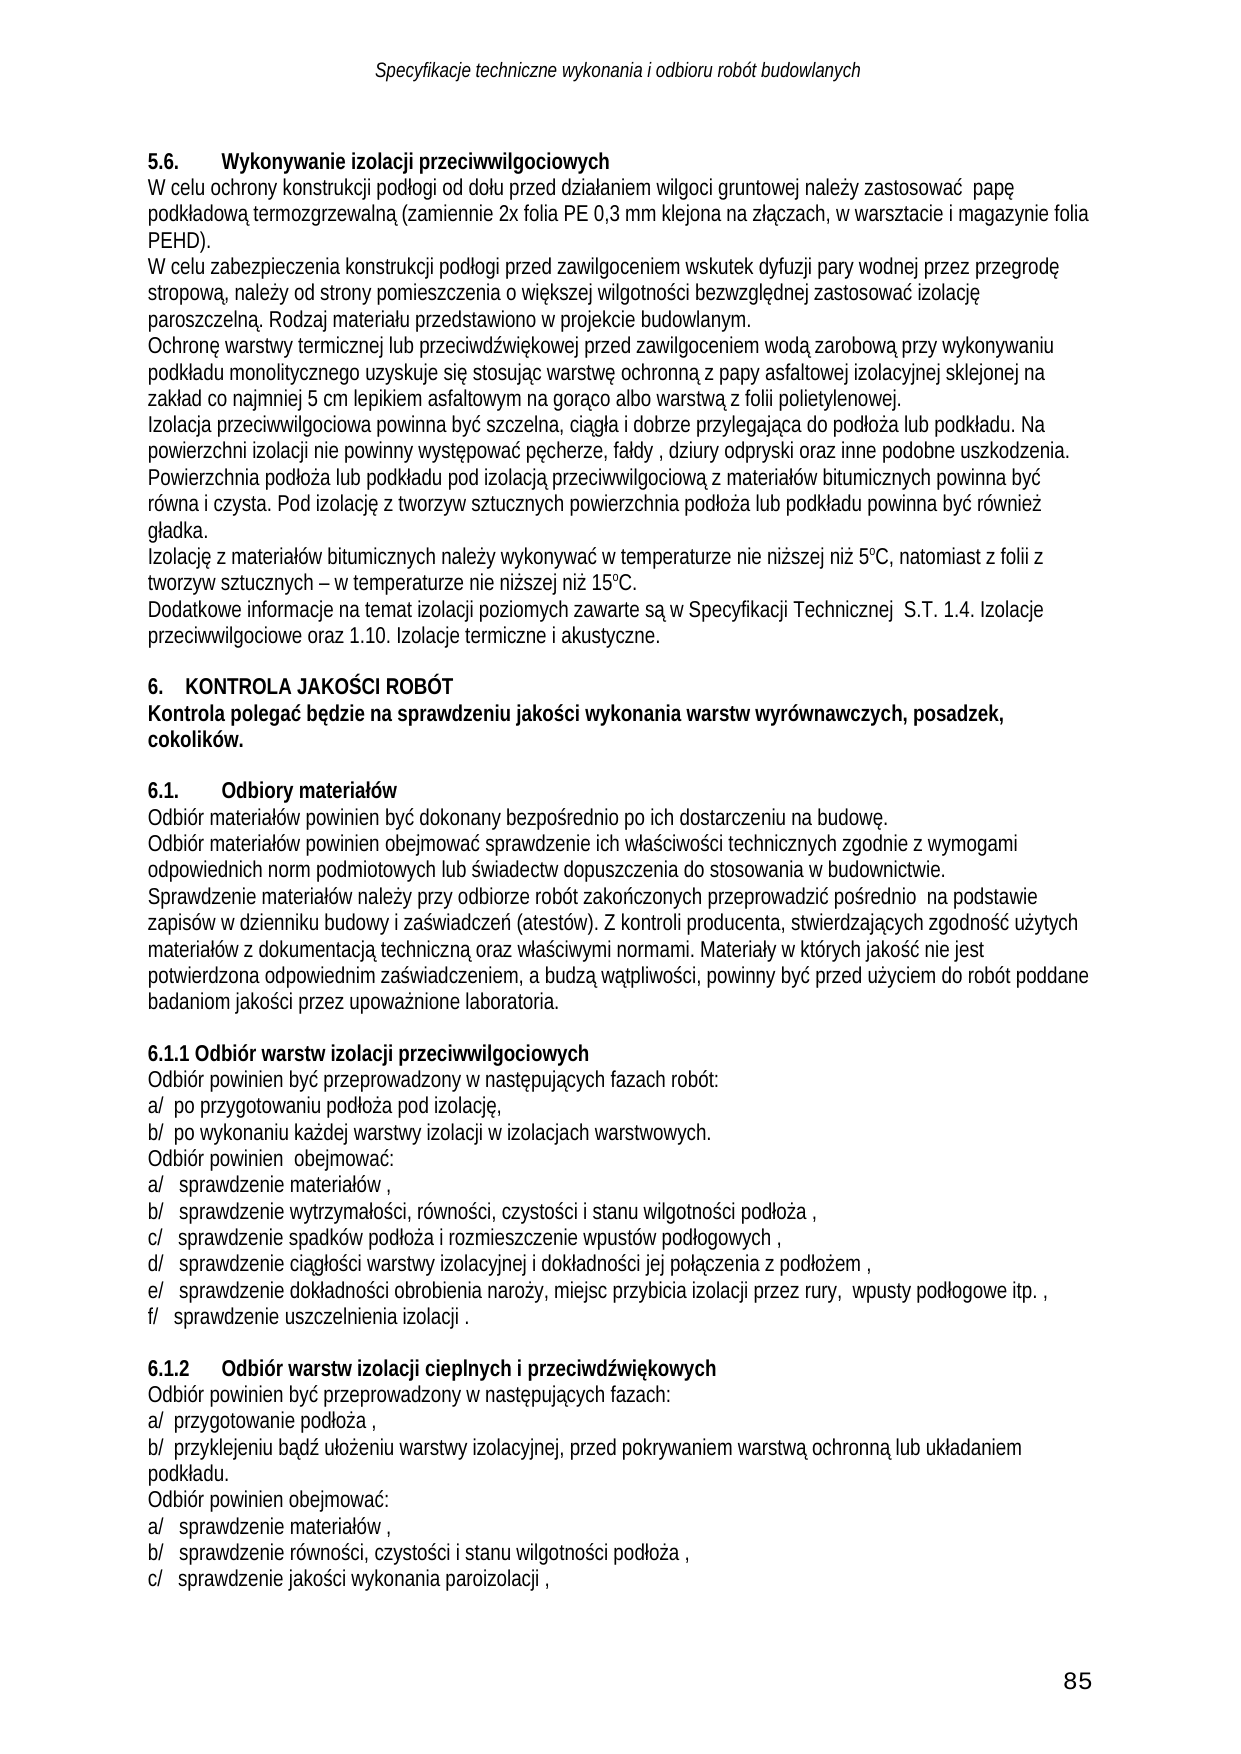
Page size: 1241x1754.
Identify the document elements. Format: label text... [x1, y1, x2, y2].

text 6.1.2 Odbiór warstw izolacji cieplnych i przeciwdźwiękowych [148, 1354, 1093, 1381]
text Kontrola polegać będzie na sprawdzeniu jakości wykonania warstw wyrównawczych, posadzek, [148, 700, 1093, 726]
text c/ sprawdzenie spadków podłoża i rozmieszczenie wpustów podłogowych , [148, 1224, 1093, 1250]
list KONTROLA JAKOŚCI ROBÓT [148, 673, 1093, 700]
text Izolację z materiałów bitumicznych należy wykonywać w temperaturze nie niższej niż 5oC, natomiast z folii z tworzyw sztucznych – w temperaturze nie niższej niż 15oC. [148, 543, 1093, 596]
text Izolacja przeciwwilgociowa powinna być szczelna, ciągła i dobrze przylegająca do podłoża lub podkładu. Na powierzchni izolacji nie powinny występować pęcherze, fałdy , dziury odpryski oraz inne podobne uszkodzenia. [148, 411, 1093, 464]
text Odbiór powinien obejmować: [148, 1145, 1093, 1171]
text Powierzchnia podłoża lub podkładu pod izolacją przeciwwilgociową z materiałów bitumicznych powinna być równa i czysta. Pod izolację z tworzyw sztucznych powierzchnia podłoża lub podkładu powinna być również gładka. [148, 464, 1093, 543]
text Odbiór powinien obejmować: [148, 1486, 1093, 1513]
text b/ przyklejeniu bądź ułożeniu warstwy izolacyjnej, przed pokrywaniem warstwą ochronną lub układaniem podkładu. [148, 1433, 1093, 1486]
text W celu zabezpieczenia konstrukcji podłogi przed zawilgoceniem wskutek dyfuzji pary wodnej przez przegrodę stropową, należy od strony pomieszczenia o większej wilgotności bezwzględnej zastosować izolację paroszczelną. Rodzaj materiału przedstawiono w projekcie budowlanym. [148, 253, 1093, 332]
text Odbiór powinien być przeprowadzony w następujących fazach: [148, 1381, 1093, 1407]
text cokolików. [148, 726, 1093, 752]
text b/ sprawdzenie wytrzymałości, równości, czystości i stanu wilgotności podłoża , [148, 1198, 1093, 1224]
text Odbiór powinien być przeprowadzony w następujących fazach robót: [148, 1066, 1093, 1092]
text a/ przygotowanie podłoża , [148, 1407, 1093, 1433]
text Odbiór materiałów powinien być dokonany bezpośrednio po ich dostarczeniu na budowę. [148, 804, 1093, 830]
text a/ sprawdzenie materiałów , [148, 1513, 1093, 1539]
text e/ sprawdzenie dokładności obrobienia naroży, miejsc przybicia izolacji przez rury, wpusty podłogowe itp. , [148, 1277, 1093, 1303]
subtitle 6.1. Odbiory materiałów [148, 777, 1093, 804]
text a/ po przygotowaniu podłoża pod izolację, [148, 1092, 1093, 1119]
text b/ sprawdzenie równości, czystości i stanu wilgotności podłoża , [148, 1539, 1093, 1565]
text 6.1.1 Odbiór warstw izolacji przeciwwilgociowych [148, 1039, 1093, 1066]
text d/ sprawdzenie ciągłości warstwy izolacyjnej i dokładności jej połączenia z podłożem , [148, 1250, 1093, 1277]
text b/ po wykonaniu każdej warstwy izolacji w izolacjach warstwowych. [148, 1119, 1093, 1145]
text Dodatkowe informacje na temat izolacji poziomych zawarte są w Specyfikacji Technicznej S.T. 1.4. Izolacje przeciwwilgociowe oraz 1.10. Izolacje termiczne i akustyczne. [148, 596, 1093, 648]
text Sprawdzenie materiałów należy przy odbiorze robót zakończonych przeprowadzić pośrednio na podstawie zapisów w dzienniku budowy i zaświadczeń (atestów). Z kontroli producenta, stwierdzających zgodność użytych materiałów z dokumentacją techniczną oraz właściwymi normami. Materiały w których jakość nie jest potwierdzona odpowiednim zaświadczeniem, a budzą wątpliwości, powinny być przed użyciem do robót poddane badaniom jakości przez upoważnione laboratoria. [148, 883, 1093, 1014]
text Odbiór materiałów powinien obejmować sprawdzenie ich właściwości technicznych zgodnie z wymogami odpowiednich norm podmiotowych lub świadectw dopuszczenia do stosowania w budownictwie. [148, 830, 1093, 883]
text Ochronę warstwy termicznej lub przeciwdźwiękowej przed zawilgoceniem wodą zarobową przy wykonywaniu podkładu monolitycznego uzyskuje się stosując warstwę ochronną z papy asfaltowej izolacyjnej sklejonej na zakład co najmniej 5 cm lepikiem asfaltowym na gorąco albo warstwą z folii polietylenowej. [148, 332, 1093, 411]
text f/ sprawdzenie uszczelnienia izolacji . [148, 1303, 1093, 1329]
text W celu ochrony konstrukcji podłogi od dołu przed działaniem wilgoci gruntowej należy zastosować papę podkładową termozgrzewalną (zamiennie 2x folia PE 0,3 mm klejona na złączach, w warsztacie i magazynie folia PEHD). [148, 174, 1093, 253]
text a/ sprawdzenie materiałów , [148, 1171, 1093, 1198]
text c/ sprawdzenie jakości wykonania paroizolacji , [148, 1565, 1093, 1592]
subtitle 5.6. Wykonywanie izolacji przeciwwilgociowych [148, 148, 1093, 174]
